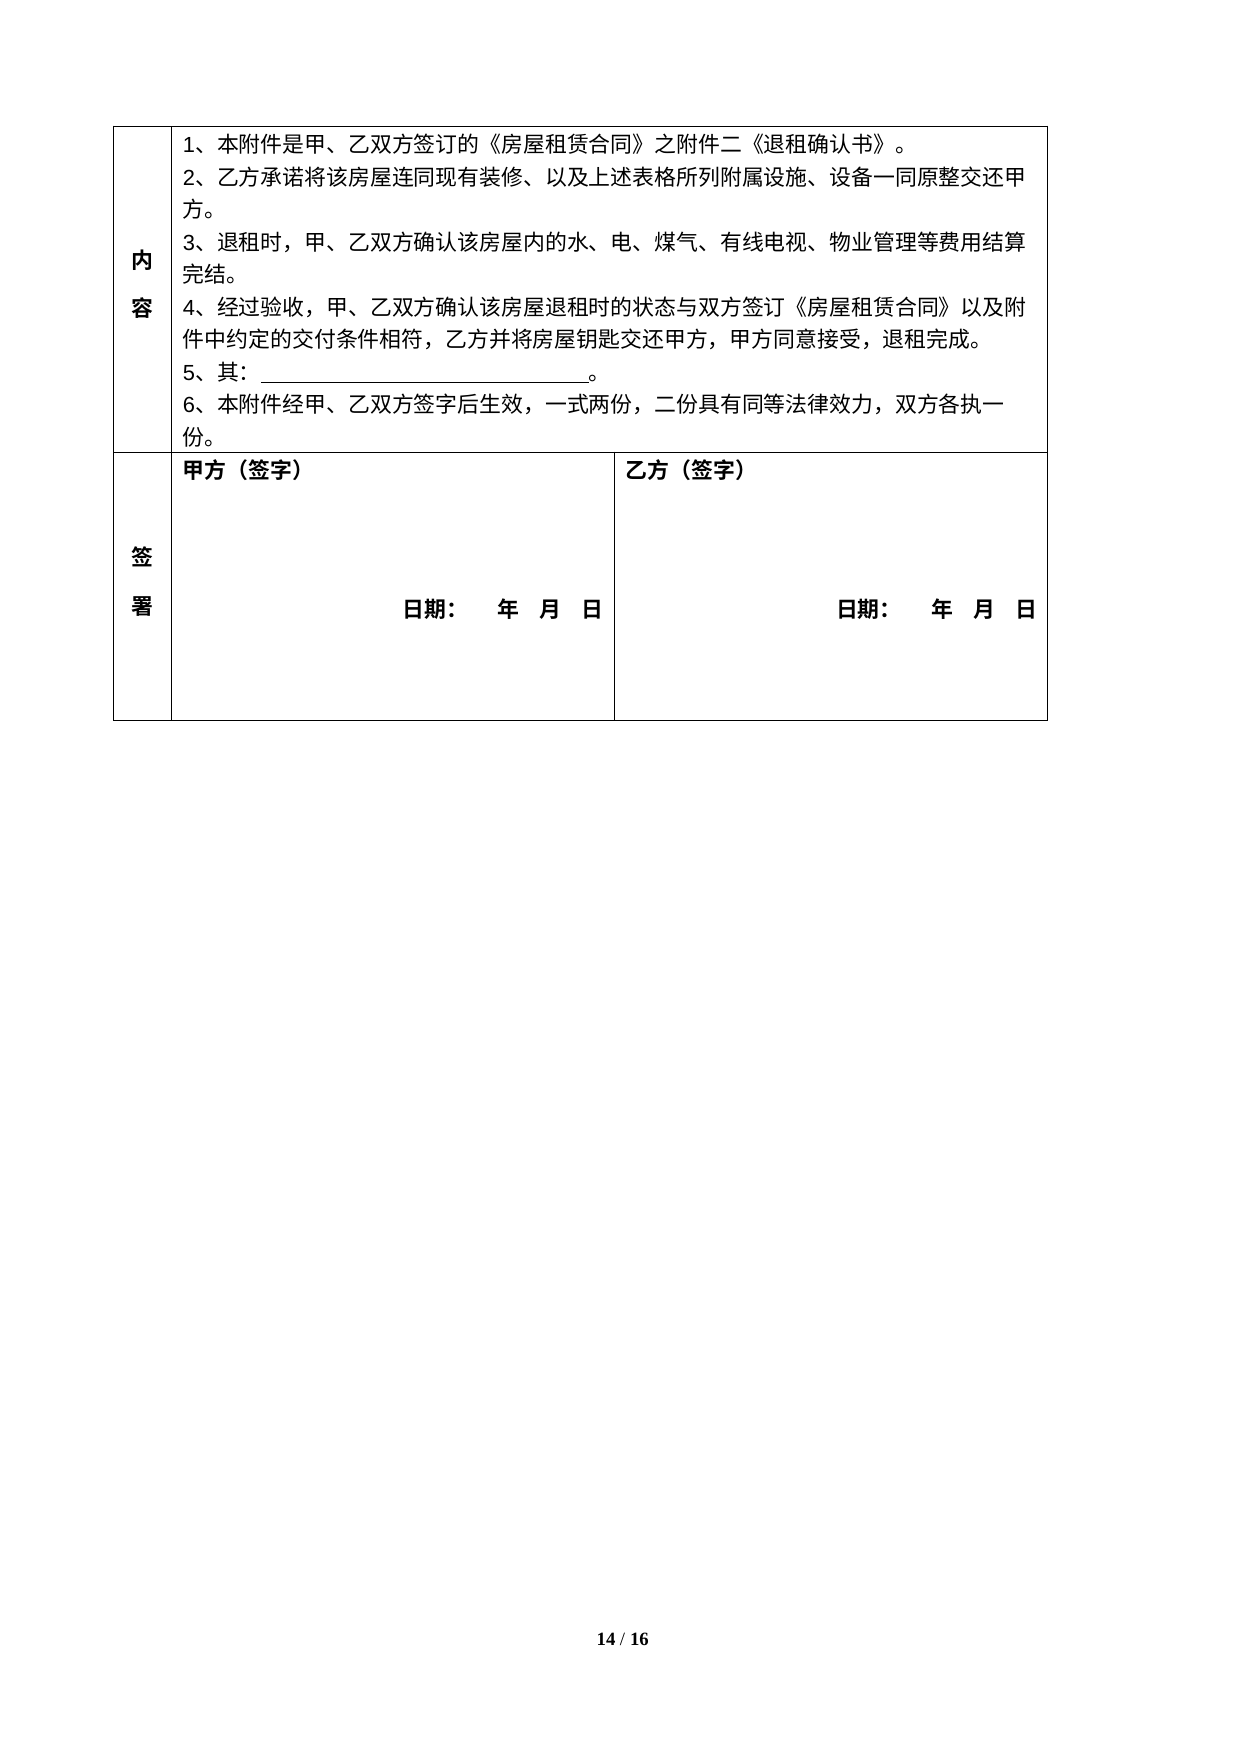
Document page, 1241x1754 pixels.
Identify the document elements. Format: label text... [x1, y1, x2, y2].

table_cell 签署 [114, 453, 171, 720]
table_cell 内容 [114, 127, 171, 452]
table_cell 乙方（签字） 日期： 年 月 日 [615, 453, 1047, 720]
table_cell 甲方（签字） 日期： 年 月 日 [172, 453, 614, 720]
table_cell 1、本附件是甲、乙双方签订的《房屋租赁合同》之附件二《退租确认书》。 2、乙方承诺将该房屋连同现有装修、以及上述表格所列附属设施、设备一同原整交还甲方。 3、退租时，甲、乙双方确认该房屋内的水、电、煤气、有线电视、物业管理等费用结算完结。 4、经过验收，甲、乙双方确认该房屋退租时的状态与双方签订《房屋租赁合同》以及附件中约定的交付条件相符，乙方并将房屋钥匙交还甲方，甲方同意接受，退租完成。 5、其： 。 6、本附件经甲、乙双方签字后生效，一式两份，二份具有同等法律效力，双方各执一份。 [172, 127, 1047, 452]
